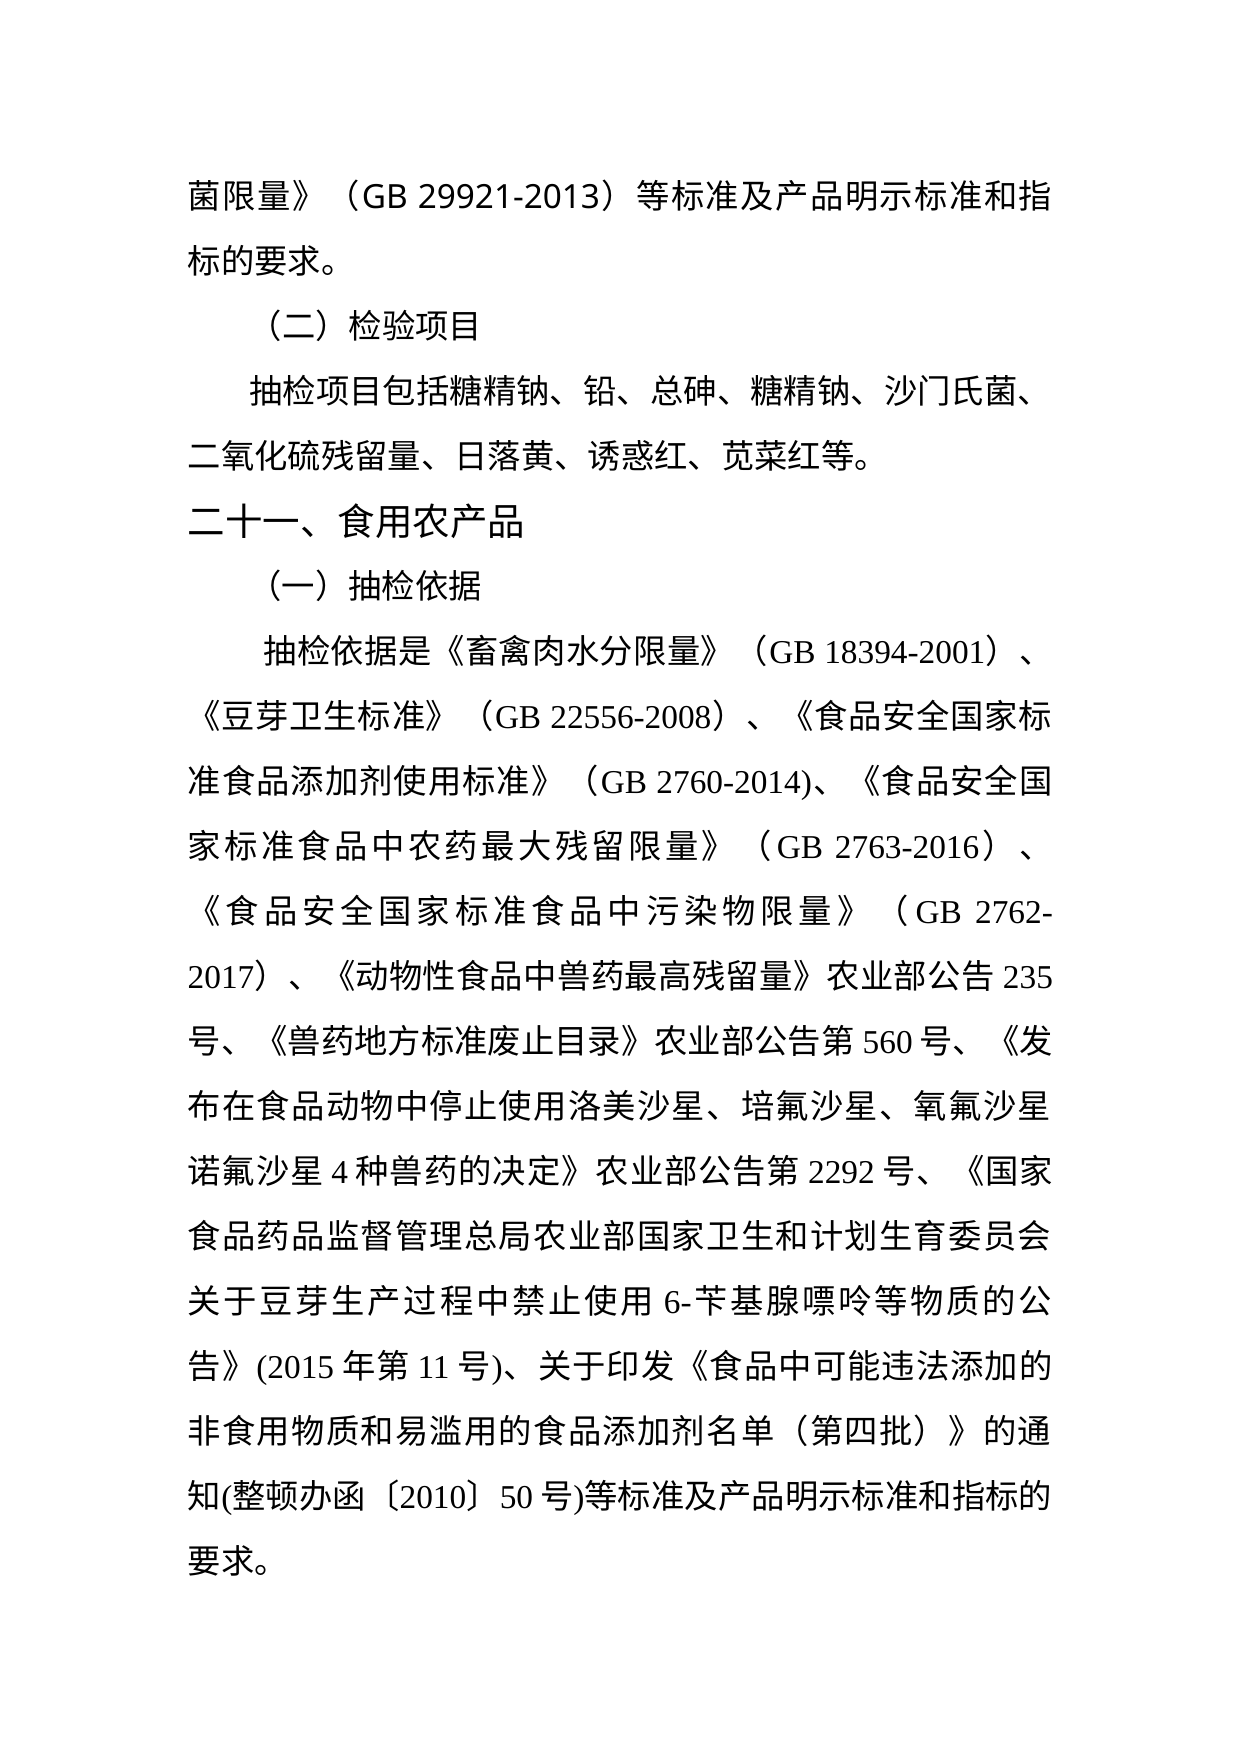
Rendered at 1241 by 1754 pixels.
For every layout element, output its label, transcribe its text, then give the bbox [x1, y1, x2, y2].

text （二）检验项目 [187, 292, 1053, 357]
text 二十一、食用农产品 [187, 487, 1053, 552]
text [187, 162, 1053, 292]
text （一）抽检依据 [187, 552, 1053, 617]
text 抽检项目包括糖精钠、铅、总砷、糖精钠、沙门氏菌、二氧化硫残留量、日落黄、诱惑红、苋菜红等。 [187, 357, 1053, 487]
text 抽检依据是《畜禽肉水分限量》（GB 18394-2001）、《豆芽卫生标准》（GB 22556-2008）、《食品安全国家标准食品添加剂使用标准》（GB 2760-2014)、《食品安全国家标准食品中农药最大残留限量》（GB 2763-2016）、《食品安全国家标准食品中污染物限量》（GB 2762-2017）、《动物性食品中兽药最高残留量》农业部公告235号、《兽药地方标准废止目录》农业部公告第560号、《发布在食品动物中停止使用洛美沙星、培氟沙星、氧氟沙星、诺氟沙星4种兽药的决定》农业部公告第2292号、《国家食品药品监督管理总局农业部国家卫生和计划生育委员会关于豆芽生产过程中禁止使用6-苄基腺嘌呤等物质的公告》(2015年第11号)、关于印发《食品中可能违法添加的非食用物质和易滥用的食品添加剂名单（第四批）》的通知(整顿办函〔2010〕50号)等标准及产品明示标准和指标的要求。 [187, 617, 1053, 1592]
